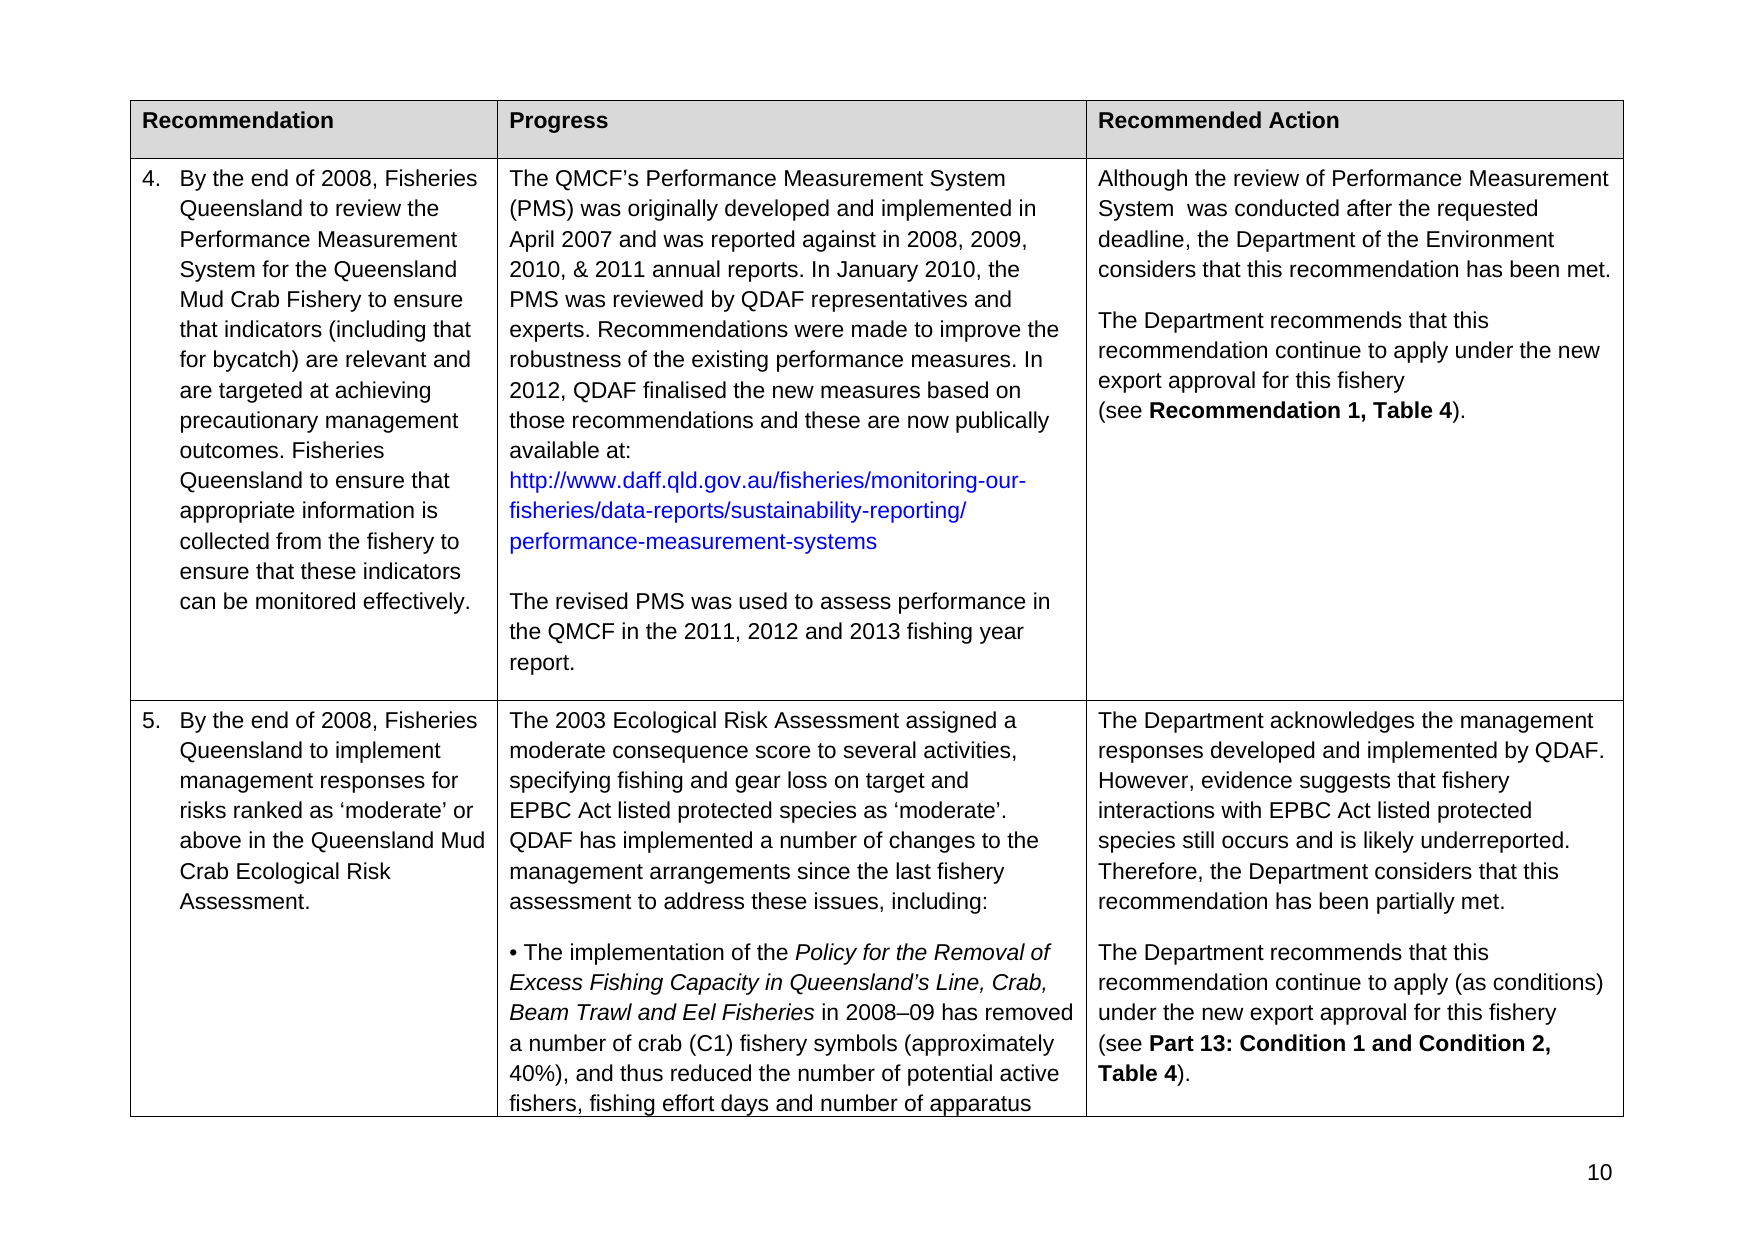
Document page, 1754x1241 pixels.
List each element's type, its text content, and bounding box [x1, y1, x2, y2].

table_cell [131, 701, 497, 1116]
table_header Recommended Action [1087, 101, 1623, 158]
table_cell By the end of 2008, Fisheries Queensland to review the Performance Measurement System for the Queensland Mud Crab Fishery to ensure that indicators (including that for bycatch) are relevant and are targeted at achieving precautionary management outcomes. Fisheries Queensland to ensure that appropriate information is collected from the fishery to ensure that these indicators can be monitored effectively. [131, 159, 497, 699]
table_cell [1087, 701, 1623, 1116]
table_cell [498, 701, 1086, 1116]
table_cell The QMCF’s Performance Measurement System (PMS) was originally developed and implemented in April 2007 and was reported against in 2008, 2009, 2010, & 2011 annual reports. In January 2010, the PMS was reviewed by QDAF representatives and experts. Recommendations were made to improve the robustness of the existing performance measures. In 2012, QDAF finalised the new measures based on those recommendations and these are now publically available at: http://www.daff.qld.gov.au/fisheries/monitoring-our-fisheries/data-reports/sustainability-reporting/performance-measurement-systems The revised PMS was used to assess performance in the QMCF in the 2011, 2012 and 2013 fishing year report. [498, 159, 1086, 699]
table_cell Although the review of Performance Measurement System was conducted after the requested deadline, the Department of the Environment considers that this recommendation has been met. The Department recommends that this recommendation continue to apply under the new export approval for this fishery (see Recommendation 1, Table 4). [1087, 159, 1623, 699]
table_header Recommendation [131, 101, 497, 158]
table_header Progress [498, 101, 1086, 158]
